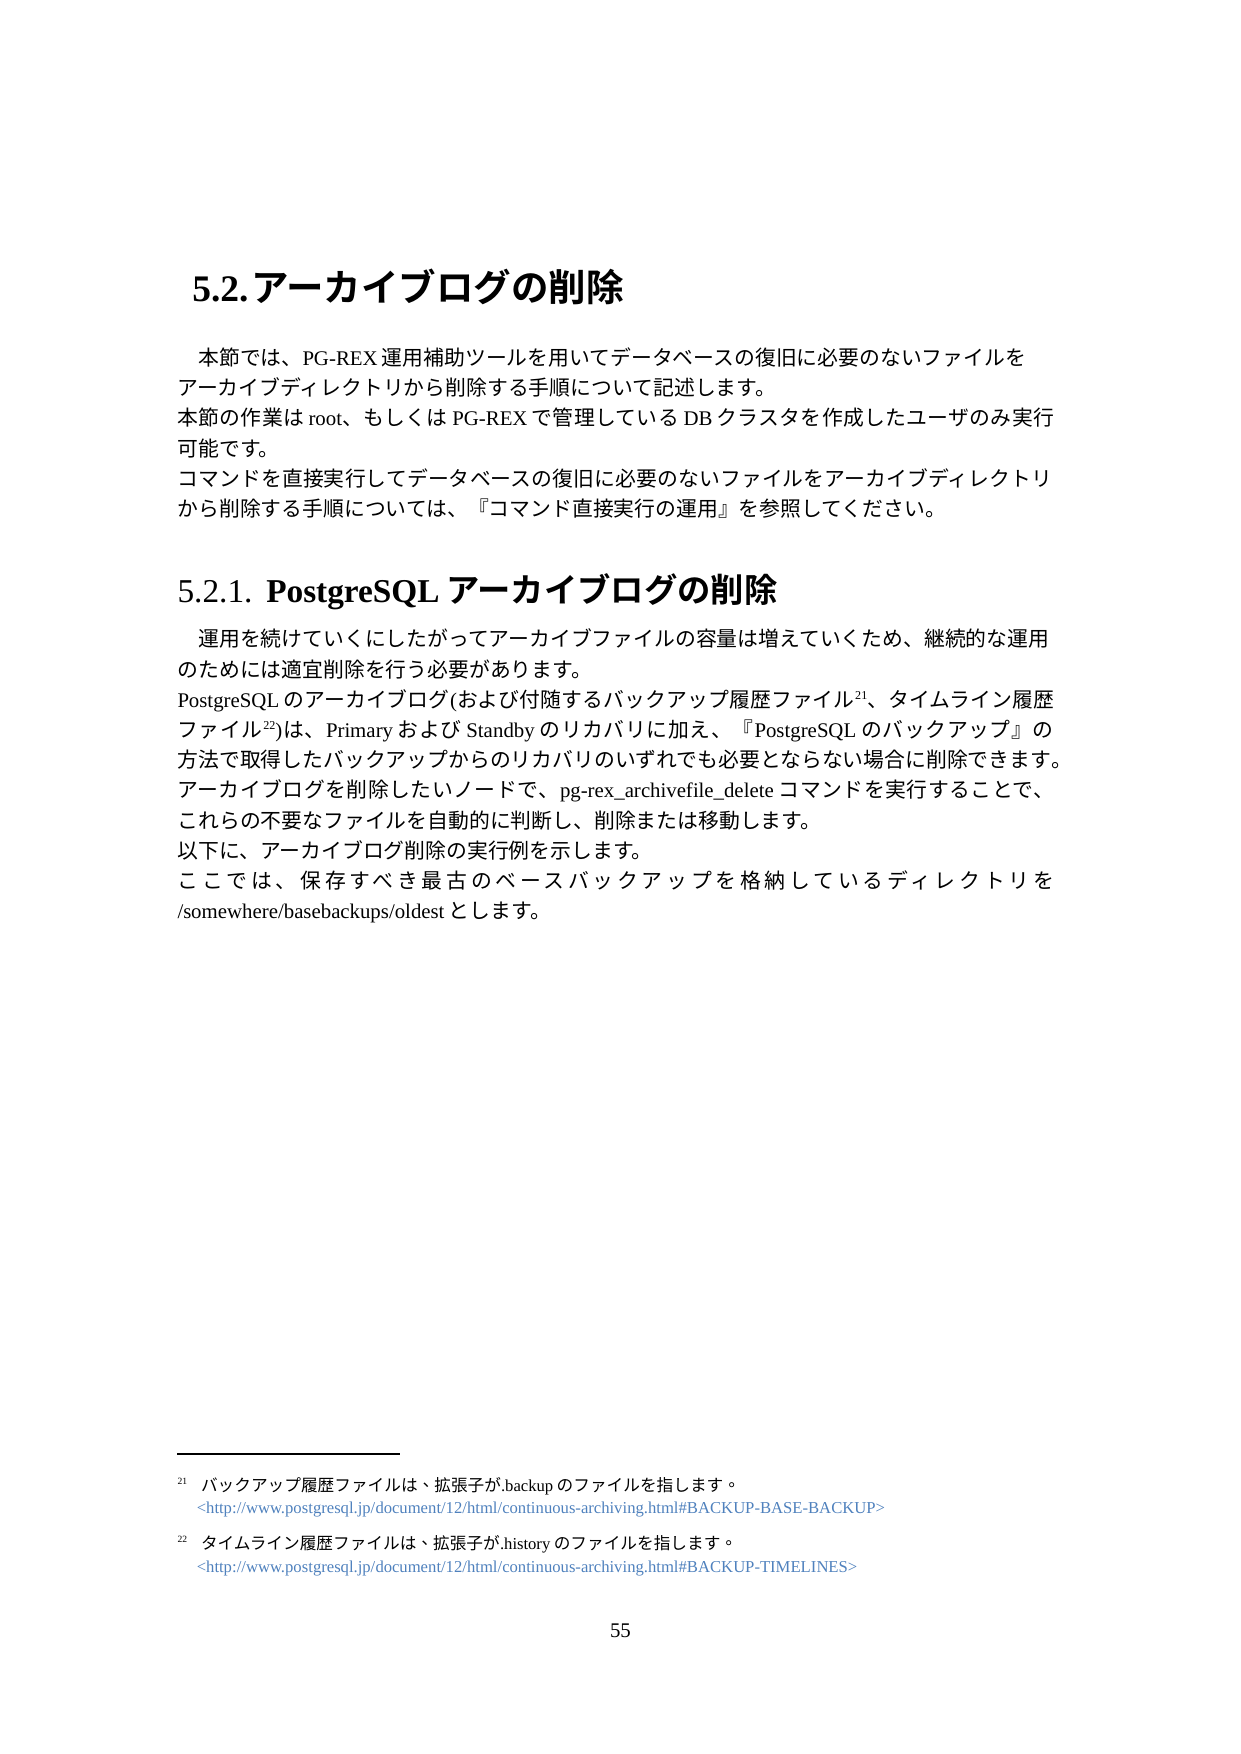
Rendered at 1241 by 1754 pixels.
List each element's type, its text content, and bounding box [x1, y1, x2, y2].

text 本節では、PG-REX運用補助ツールを用いてデータベースの復旧に必要のないファイルをアーカイブディレクトリから削除する手順について記述します。 [177, 341, 1054, 402]
text 運用を続けていくにしたがってアーカイブファイルの容量は増えていくため、継続的な運用のためには適宜削除を行う必要があります。 [177, 623, 1054, 683]
subtitle アーカイブログの削除 [192, 261, 1063, 312]
text PostgreSQLのアーカイブログ(および付随するバックアップ履歴ファイル、タイムライン履歴ファイル)は、PrimaryおよびStandbyのリカバリに加え、『PostgreSQLのバックアップ』の方法で取得したバックアップからのリカバリのいずれでも必要とならない場合に削除できます。 [177, 683, 1054, 774]
text アーカイブログを削除したいノードで、pg-rex_archivefile_deleteコマンドを実行することで、これらの不要なファイルを自動的に判断し、削除または移動します。 [177, 774, 1054, 834]
subtitle PostgreSQLアーカイブログの削除 [177, 564, 1063, 612]
text コマンドを直接実行してデータベースの復旧に必要のないファイルをアーカイブディレクトリから削除する手順については、『コマンド直接実行の運用』を参照してください。 [177, 462, 1054, 522]
text 本節の作業はroot、もしくはPG-REXで管理しているDBクラスタを作成したユーザのみ実行可能です。 [177, 402, 1054, 462]
text 以下に、アーカイブログ削除の実行例を示します。 [177, 834, 1054, 864]
text ここでは、保存すべき最古のベースバックアップを格納しているディレクトリを /somewhere/basebackups/oldestとします。 [177, 864, 1054, 925]
